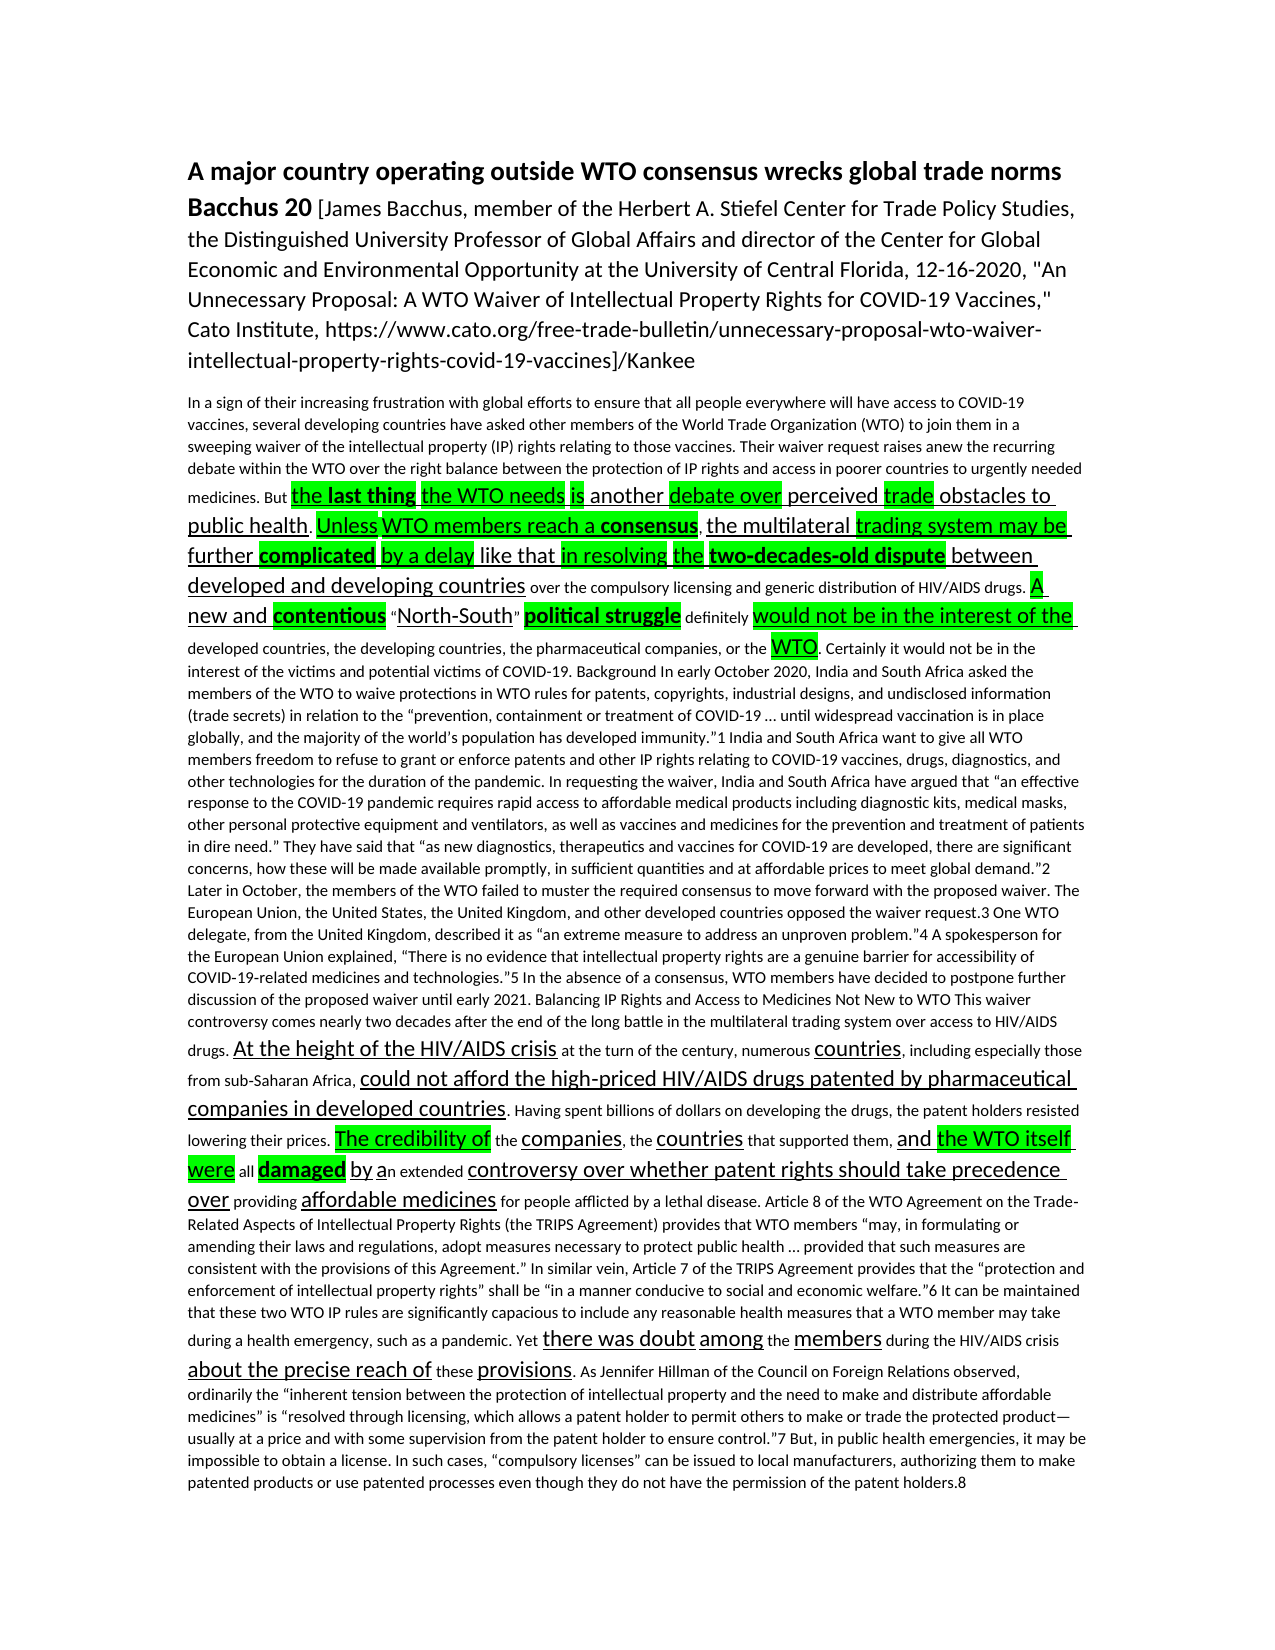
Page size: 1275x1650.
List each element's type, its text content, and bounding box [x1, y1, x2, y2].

text Bacchus 20 [James Bacchus, member of the Herbert A. Stiefel Center for Trade Policy Studies, the Distinguished University Professor of Global Affairs and director of the Center for Global Economic and Environmental Opportunity at the University of Central Florida, 12-16-2020, "An Unnecessary Proposal: A WTO Waiver of Intellectual Property Rights for COVID-19 Vaccines," Cato Institute, https://www.cato.org/free-trade-bulletin/unnecessary-proposal-wto-waiver-intellectual-property-rights-covid-19-vaccines]/Kankee [187, 190, 1087, 374]
subtitle A major country operating outside WTO consensus wrecks global trade norms [187, 154, 1087, 187]
text In a sign of their increasing frustration with global efforts to ensure that all people everywhere will have access to COVID-19 vaccines, several developing countries have asked other members of the World Trade Organization (WTO) to join them in a sweeping waiver of the intellectual property (IP) rights relating to those vaccines. Their waiver request raises anew the recurring debate within the WTO over the right balance between the protection of IP rights and access in poorer countries to urgently needed medicines. But the last thing the WTO needs is another debate over perceived trade obstacles to public health. Unless WTO members reach a consensus, the multilateral trading system may be further complicated by a delay like that in resolving the two‐​decades‐​old dispute between developed and developing countries over the compulsory licensing and generic distribution of HIV/AIDS drugs. A new and contentious “North‐​South” political struggle definitely would not be in the interest of the developed countries, the developing countries, the pharmaceutical companies, or the WTO. Certainly it would not be in the interest of the victims and potential victims of COVID-19. Background In early October 2020, India and South Africa asked the members of the WTO to waive protections in WTO rules for patents, copyrights, industrial designs, and undisclosed information (trade secrets) in relation to the “prevention, containment or treatment of COVID-19 … until widespread vaccination is in place globally, and the majority of the world’s population has developed immunity.”1 India and South Africa want to give all WTO members freedom to refuse to grant or enforce patents and other IP rights relating to COVID-19 vaccines, drugs, diagnostics, and other technologies for the duration of the pandemic. In requesting the waiver, India and South Africa have argued that “an effective response to the COVID-19 pandemic requires rapid access to affordable medical products including diagnostic kits, medical masks, other personal protective equipment and ventilators, as well as vaccines and medicines for the prevention and treatment of patients in dire need.” They have said that “as new diagnostics, therapeutics and vaccines for COVID-19 are developed, there are significant concerns, how these will be made available promptly, in sufficient quantities and at affordable prices to meet global demand.”2 Later in October, the members of the WTO failed to muster the required consensus to move forward with the proposed waiver. The European Union, the United States, the United Kingdom, and other developed countries opposed the waiver request.3 One WTO delegate, from the United Kingdom, described it as “an extreme measure to address an unproven problem.”4 A spokesperson for the European Union explained, “There is no evidence that intellectual property rights are a genuine barrier for accessibility of COVID‐​19‐​related medicines and technologies.”5 In the absence of a consensus, WTO members have decided to postpone further discussion of the proposed waiver until early 2021. Balancing IP Rights and Access to Medicines Not New to WTO This waiver controversy comes nearly two decades after the end of the long battle in the multilateral trading system over access to HIV/AIDS drugs. At the height of the HIV/AIDS crisis at the turn of the century, numerous countries, including especially those from sub‐​Saharan Africa, could not afford the high‐​priced HIV/AIDS drugs patented by pharmaceutical companies in developed countries. Having spent billions of dollars on developing the drugs, the patent holders resisted lowering their prices. The credibility of the companies, the countries that supported them, and the WTO itself were all damaged by an extended controversy over whether patent rights should take precedence over providing affordable medicines for people afflicted by a lethal disease. Article 8 of the WTO Agreement on the Trade‐​Related Aspects of Intellectual Property Rights (the TRIPS Agreement) provides that WTO members “may, in formulating or amending their laws and regulations, adopt measures necessary to protect public health … provided that such measures are consistent with the provisions of this Agreement.” In similar vein, Article 7 of the TRIPS Agreement provides that the “protection and enforcement of intellectual property rights” shall be “in a manner conducive to social and economic welfare.”6 It can be maintained that these two WTO IP rules are significantly capacious to include any reasonable health measures that a WTO member may take during a health emergency, such as a pandemic. Yet there was doubt among the members during the HIV/AIDS crisis about the precise reach of these provisions. As Jennifer Hillman of the Council on Foreign Relations observed, ordinarily the “inherent tension between the protection of intellectual property and the need to make and distribute affordable medicines” is “resolved through licensing, which allows a patent holder to permit others to make or trade the protected product—usually at a price and with some supervision from the patent holder to ensure control.”7 But, in public health emergencies, it may be impossible to obtain a license. In such cases, “compulsory licenses” can be issued to local manufacturers, authorizing them to make patented products or use patented processes even though they do not have the permission of the patent holders.8 [187, 393, 1087, 1492]
